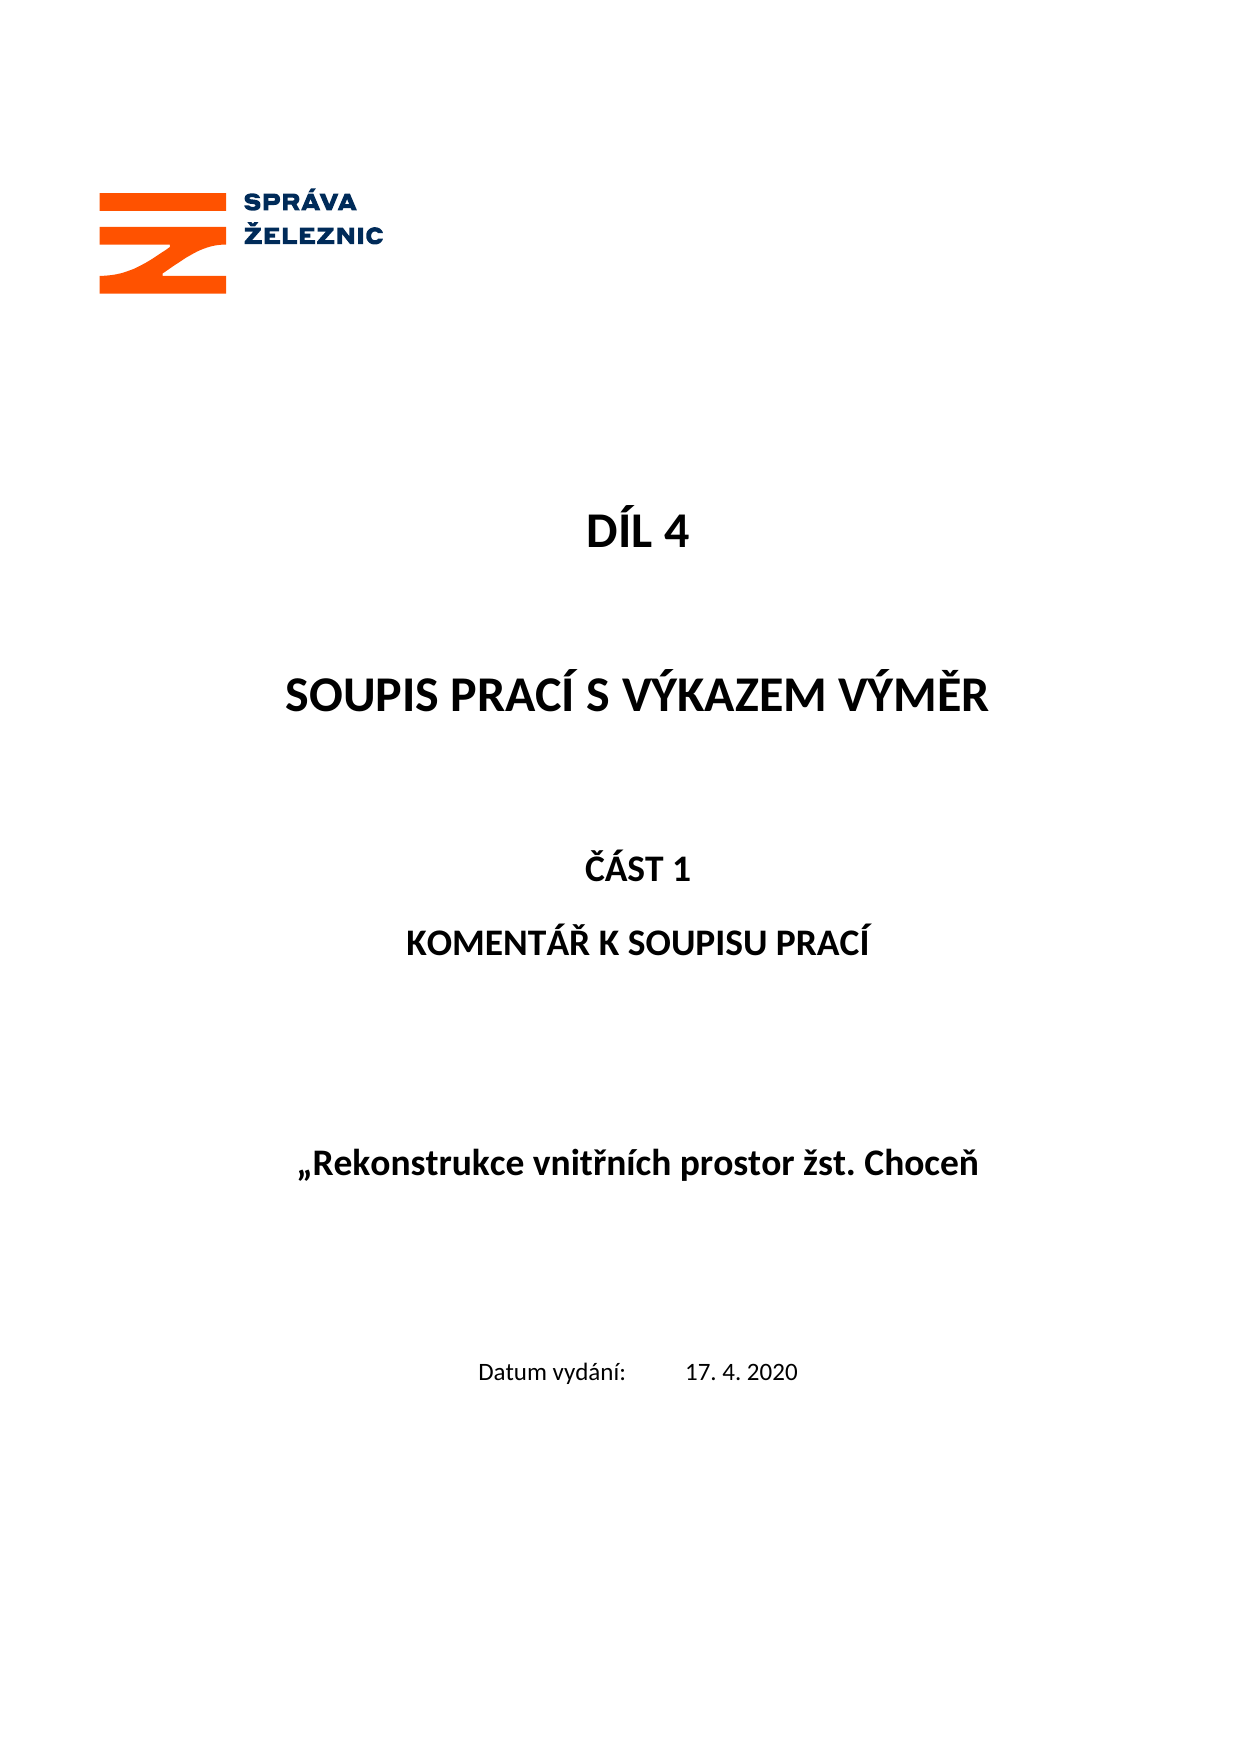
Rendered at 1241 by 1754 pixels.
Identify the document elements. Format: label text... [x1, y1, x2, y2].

text Komentář k soupisu prací [142, 919, 1134, 964]
text Část 1 [142, 845, 1134, 891]
text Datum vydání: 17. 4. 2020 [142, 1356, 1134, 1387]
text „Rekonstrukce vnitřních prostor žst. Choceň [142, 1139, 1134, 1185]
text Soupis prací s výkazem výměr [142, 663, 1134, 724]
text Díl 4 [142, 499, 1134, 560]
